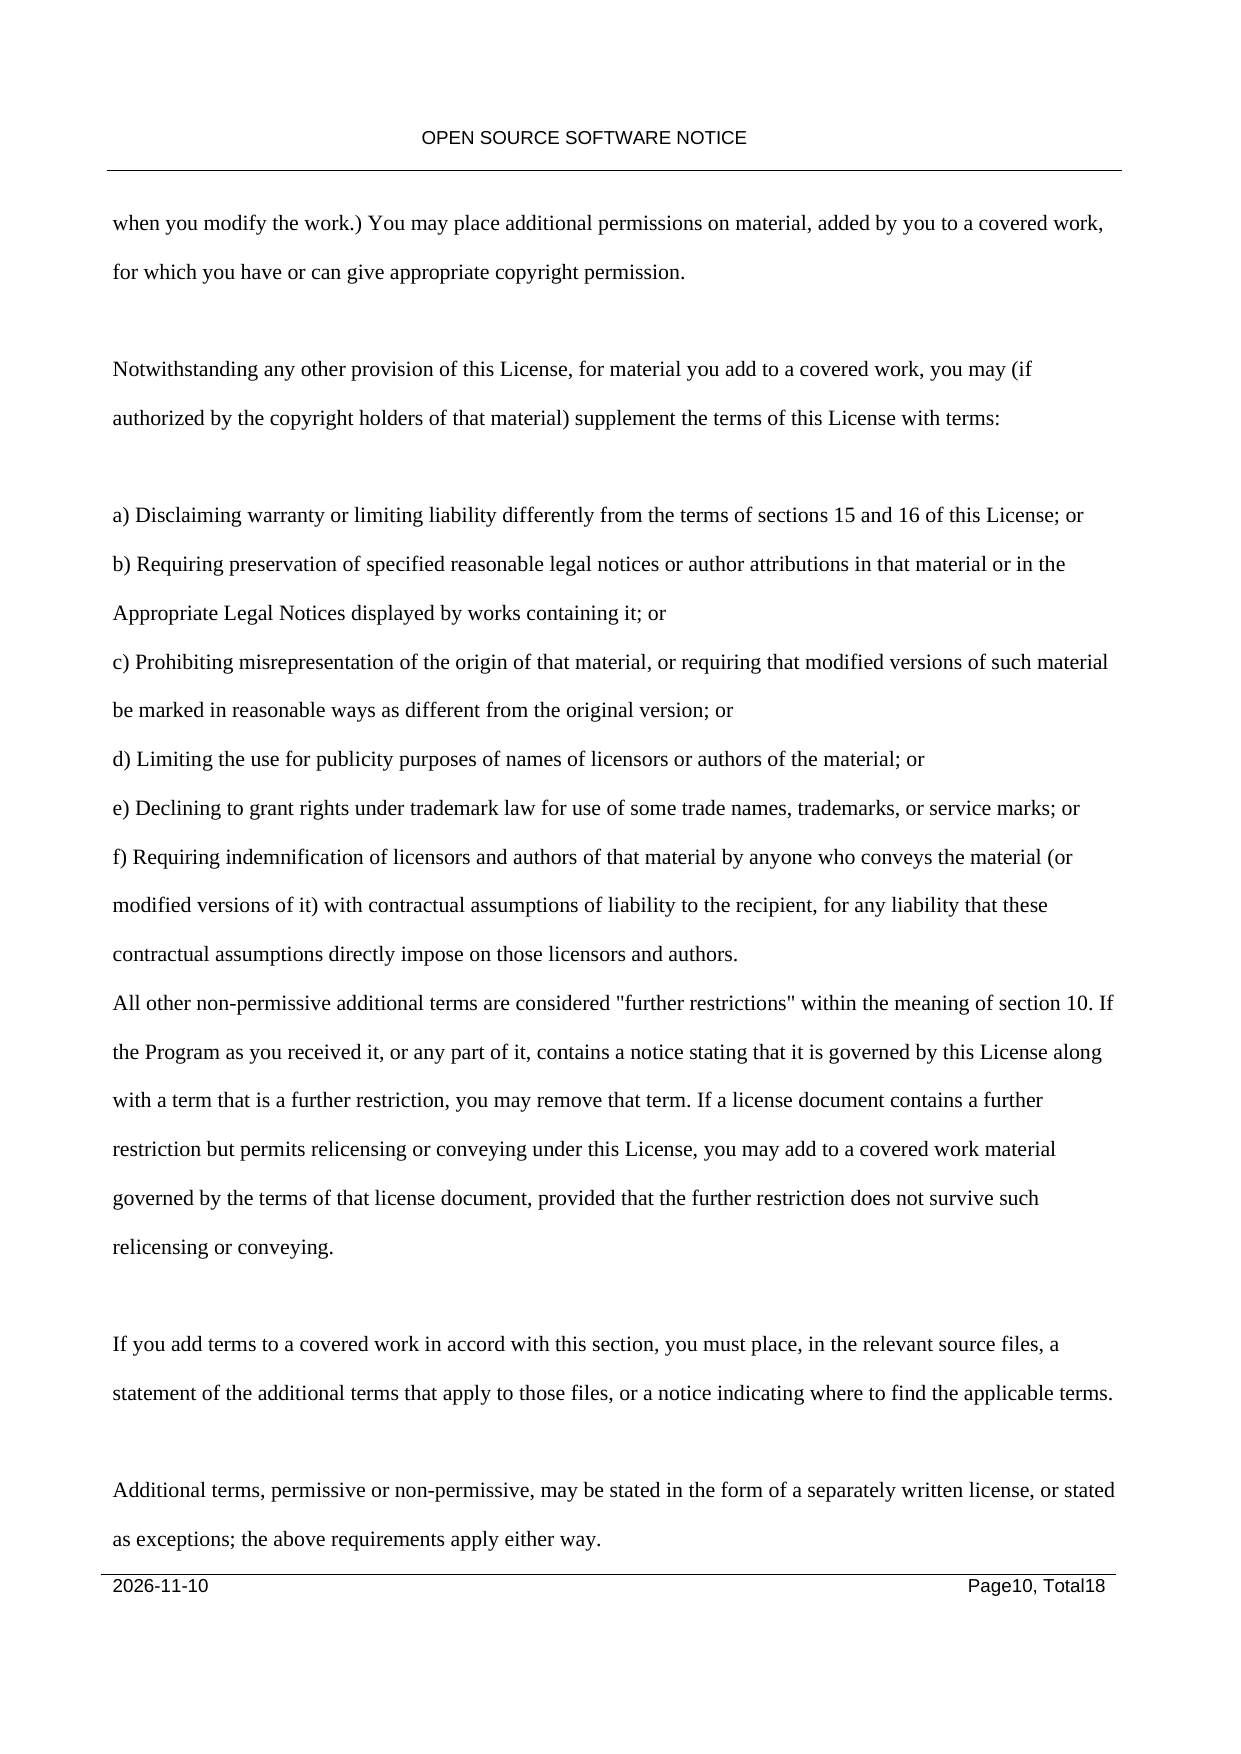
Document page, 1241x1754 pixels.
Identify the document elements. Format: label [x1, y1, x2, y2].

text [112, 206, 1128, 1555]
